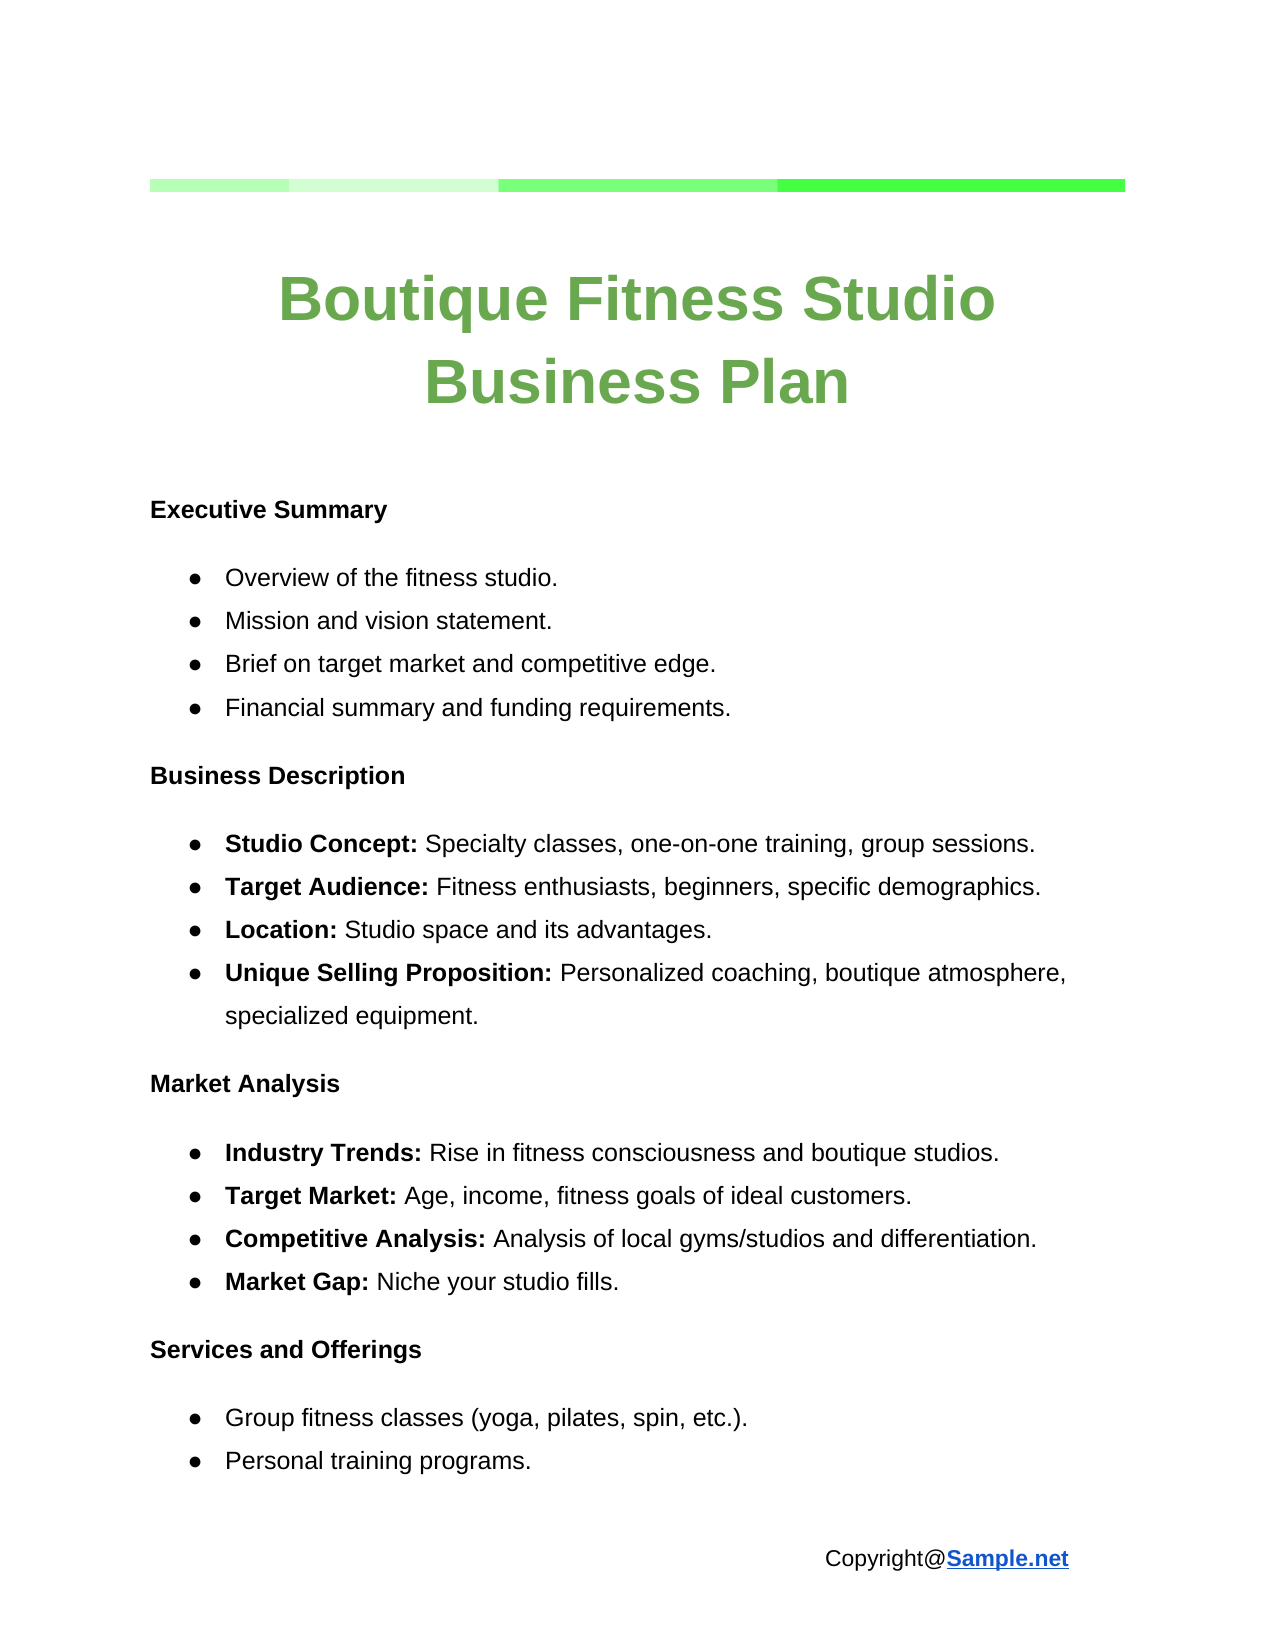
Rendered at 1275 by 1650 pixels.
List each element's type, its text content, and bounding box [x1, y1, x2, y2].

subtitle Boutique Fitness Studio Business Plan [150, 192, 1125, 416]
list Group fitness classes (yoga, pilates, spin, etc.). [187, 1403, 1125, 1432]
list Financial summary and funding requirements. [187, 693, 1125, 721]
subtitle Market Analysis [150, 1069, 1125, 1098]
list Personal training programs. [187, 1446, 1125, 1475]
list Studio Concept: Specialty classes, one-on-one training, group sessions. [187, 829, 1125, 858]
subtitle Business Description [150, 761, 1125, 789]
list Target Market: Age, income, fitness goals of ideal customers. [187, 1181, 1125, 1209]
list Location: Studio space and its advantages. [187, 915, 1125, 944]
list Target Audience: Fitness enthusiasts, beginners, specific demographics. [187, 872, 1125, 901]
list Unique Selling Proposition: Personalized coaching, boutique atmosphere, specialized equipment. [187, 958, 1125, 1030]
list Market Gap: Niche your studio fills. [187, 1267, 1125, 1296]
list Mission and vision statement. [187, 606, 1125, 635]
subtitle Services and Offerings [150, 1335, 1125, 1364]
list Overview of the fitness studio. [187, 563, 1125, 592]
subtitle Executive Summary [150, 452, 1125, 524]
list Brief on target market and competitive edge. [187, 649, 1125, 678]
list Competitive Analysis: Analysis of local gyms/studios and differentiation. [187, 1224, 1125, 1253]
list Industry Trends: Rise in fitness consciousness and boutique studios. [187, 1138, 1125, 1166]
picture [150, 179, 1125, 192]
